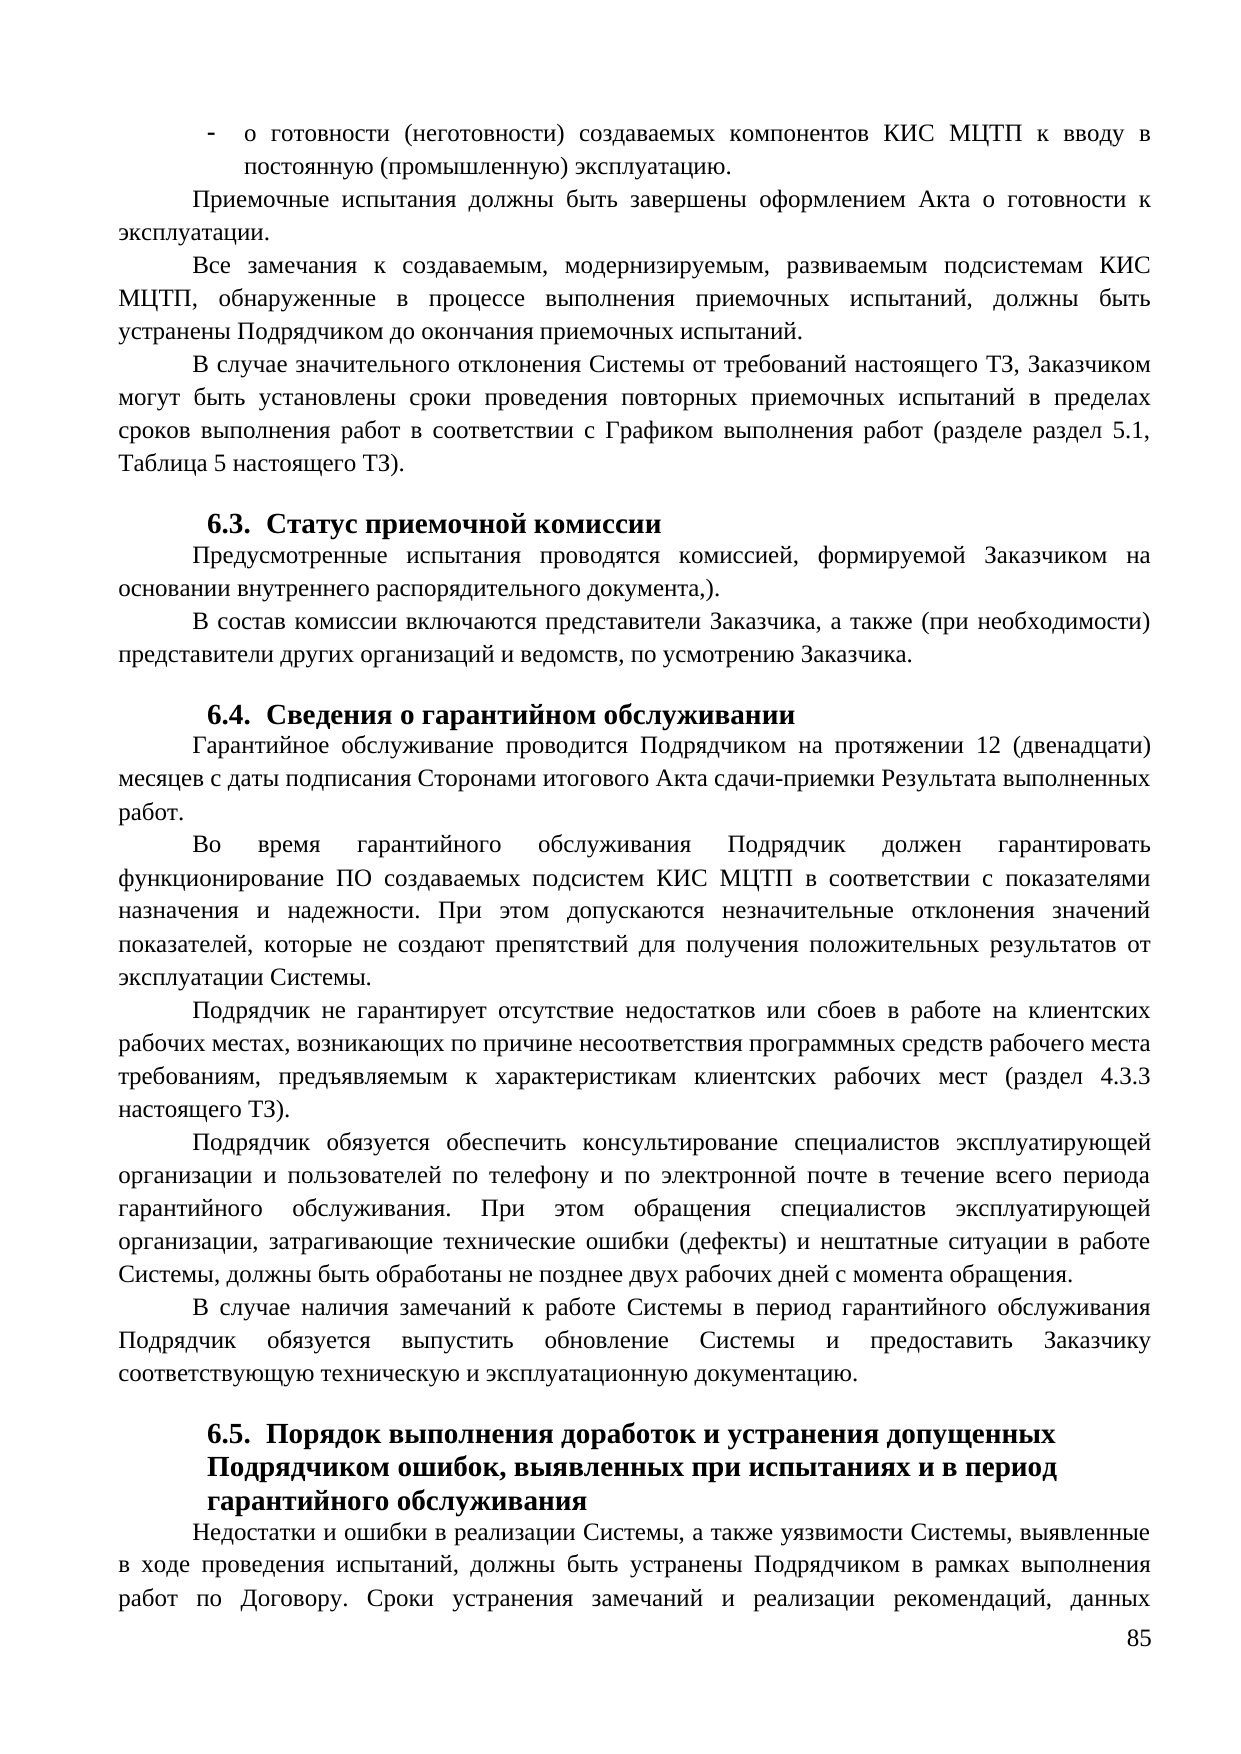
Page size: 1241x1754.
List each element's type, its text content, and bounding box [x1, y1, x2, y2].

text В случае наличия замечаний к работе Системы в период гарантийного обслуживания Подрядчик обязуется выпустить обновление Системы и предоставить Заказчику соответствующую техническую и эксплуатационную документацию. [118, 1292, 1152, 1387]
text В случае значительного отклонения Системы от требований настоящего ТЗ, Заказчиком могут быть установлены сроки проведения повторных приемочных испытаний в пределах сроков выполнения работ в соответствии с Графиком выполнения работ (разделе раздел 5.1, Таблица 5 настоящего ТЗ). [118, 349, 1152, 477]
list Статус приемочной комиссии [207, 506, 1152, 540]
list Сведения о гарантийном обслуживании [207, 697, 1152, 731]
text Все замечания к создаваемым, модернизируемым, развиваемым подсистемам КИС МЦТП, обнаруженные в процессе выполнения приемочных испытаний, должны быть устранены Подрядчиком до окончания приемочных испытаний. [118, 250, 1152, 345]
text о готовности (неготовности) создаваемых компонентов КИС МЦТП к вводу в постоянную (промышленную) эксплуатацию. [207, 118, 1152, 180]
text Подрядчик обязуется обеспечить консультирование специалистов эксплуатирующей организации и пользователей по телефону и по электронной почте в течение всего периода гарантийного обслуживания. При этом обращения специалистов эксплуатирующей организации, затрагивающие технические ошибки (дефекты) и нештатные ситуации в работе Системы, должны быть обработаны не позднее двух рабочих дней с момента обращения. [118, 1127, 1152, 1288]
text Во время гарантийного обслуживания Подрядчик должен гарантировать функционирование ПО создаваемых подсистем КИС МЦТП в соответствии с показателями назначения и надежности. При этом допускаются незначительные отклонения значений показателей, которые не создают препятствий для получения положительных результатов от эксплуатации Системы. [118, 829, 1152, 990]
text В состав комиссии включаются представители Заказчика, а также (при необходимости) представители других организаций и ведомств, по усмотрению Заказчика. [118, 606, 1152, 668]
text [118, 1517, 1152, 1611]
list Порядок выполнения доработок и устранения допущенных Подрядчиком ошибок, выявленных при испытаниях и в период гарантийного обслуживания [207, 1416, 1152, 1517]
text Гарантийное обслуживание проводится Подрядчиком на протяжении 12 (двенадцати) месяцев с даты подписания Сторонами итогового Акта сдачи-приемки Результата выполненных работ. [118, 731, 1152, 825]
text Приемочные испытания должны быть завершены оформлением Акта о готовности к эксплуатации. [118, 184, 1152, 246]
text Предусмотренные испытания проводятся комиссией, формируемой Заказчиком на основании внутреннего распорядительного документа,). [118, 540, 1152, 602]
text Подрядчик не гарантирует отсутствие недостатков или сбоев в работе на клиентских рабочих местах, возникающих по причине несоответствия программных средств рабочего места требованиям, предъявляемым к характеристикам клиентских рабочих мест (раздел 4.3.3 настоящего ТЗ). [118, 995, 1152, 1122]
